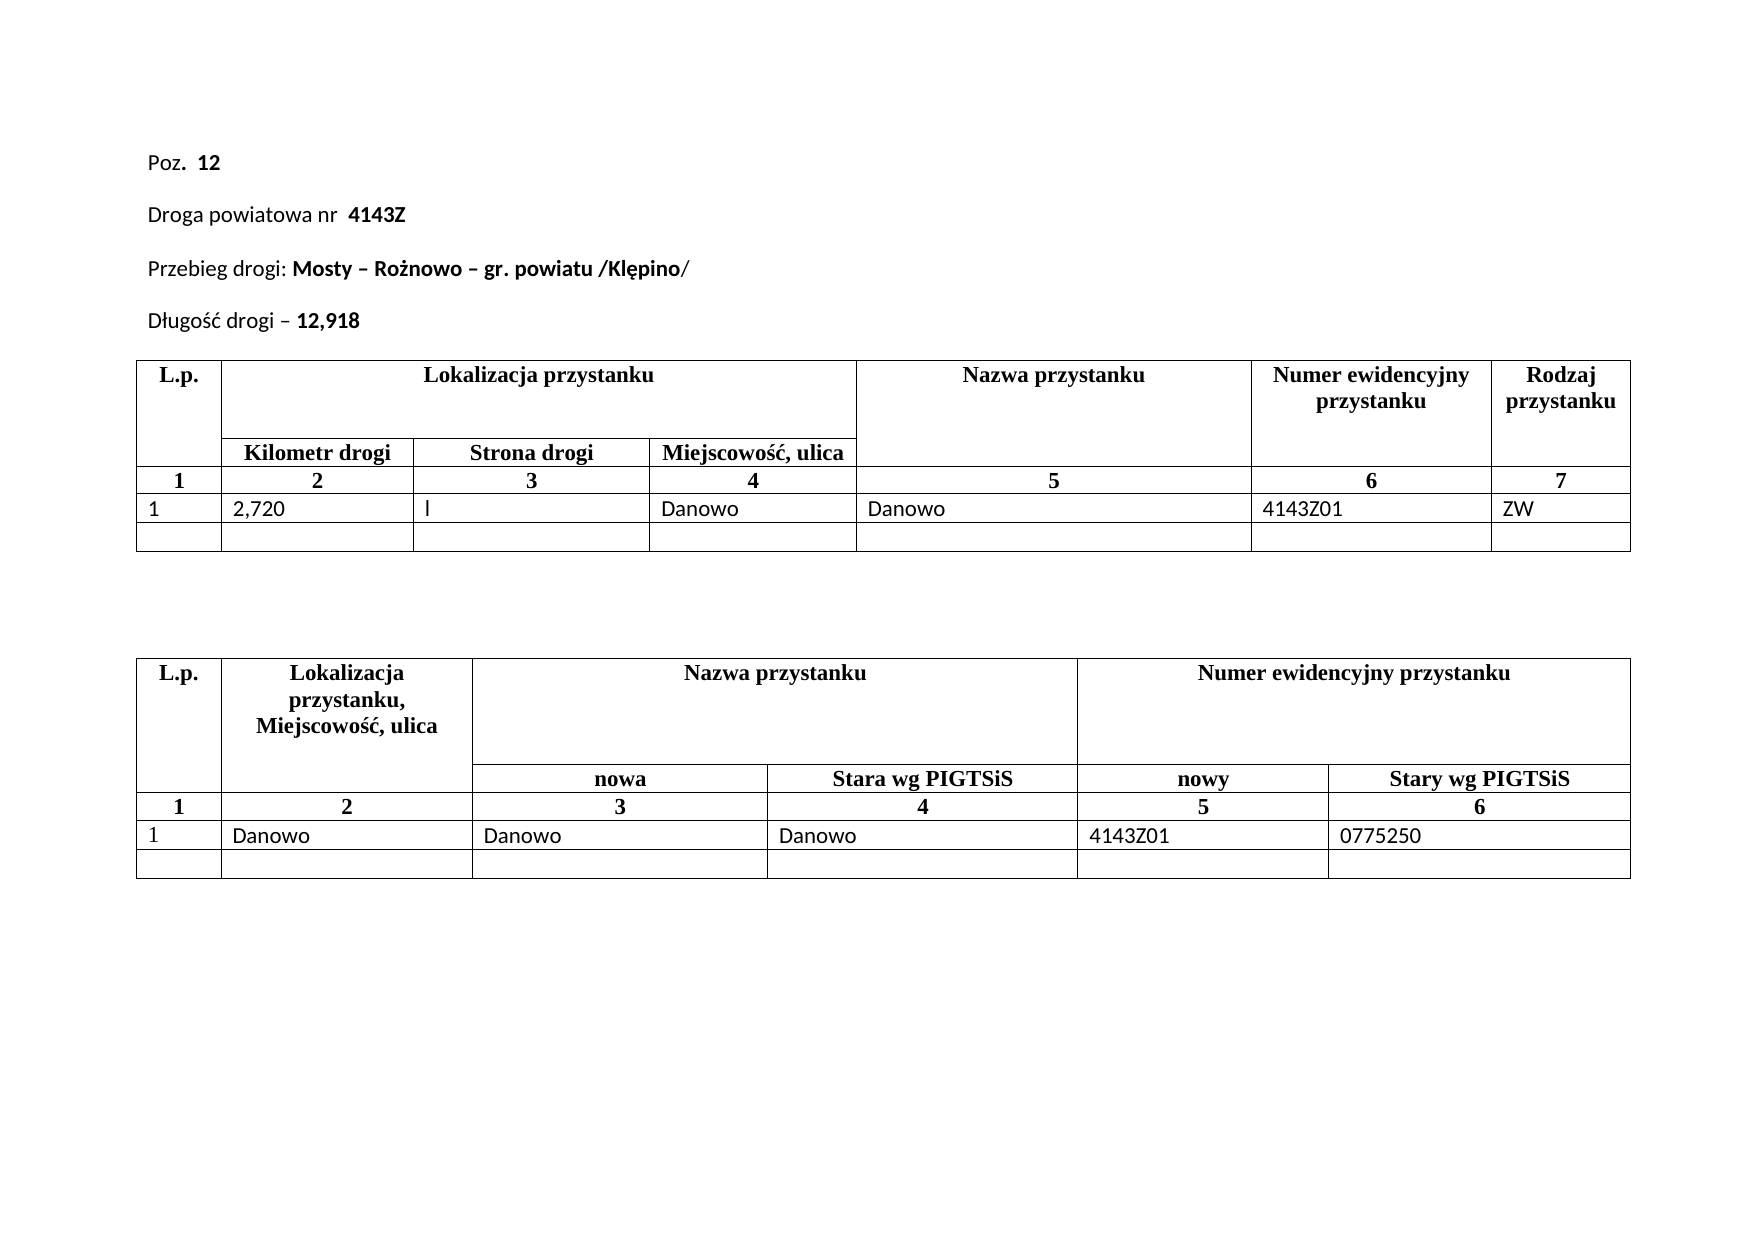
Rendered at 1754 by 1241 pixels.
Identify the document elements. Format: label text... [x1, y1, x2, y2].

table_header Numer ewidencyjny przystanku [1252, 361, 1491, 466]
table_cell Kilometr drogi [222, 439, 413, 466]
table_cell Stary wg PIGTSiS [1329, 765, 1630, 792]
table_cell 0775250 [1329, 821, 1630, 849]
table_cell Miejscowość, ulica [650, 439, 856, 466]
table_cell [473, 850, 767, 878]
table_cell 2 [222, 793, 472, 820]
table_cell 4143Z01 [1252, 494, 1491, 522]
table_cell 1 [137, 821, 221, 849]
text Długość drogi – 12,918 [148, 307, 1606, 335]
table_cell Danowo [650, 494, 856, 522]
table_cell 2,720 [222, 494, 413, 522]
table_cell 6 [1329, 793, 1630, 820]
text Poz. 12 [148, 148, 1606, 176]
text Droga powiatowa nr 4143Z [148, 201, 1606, 229]
table_cell Stara wg PIGTSiS [768, 765, 1077, 792]
table_cell [222, 523, 413, 551]
table_cell 2 [222, 467, 413, 493]
table_cell Strona drogi [414, 439, 649, 466]
table_cell Danowo [857, 494, 1251, 522]
table_header L.p. [137, 361, 221, 466]
table_cell 5 [1078, 793, 1328, 820]
table_cell Danowo [222, 821, 472, 849]
table_cell [1329, 850, 1630, 878]
table_cell [1078, 850, 1328, 878]
table_cell [1252, 523, 1491, 551]
table_cell [137, 523, 221, 551]
table_cell Danowo [473, 821, 767, 849]
table_cell 3 [414, 467, 649, 493]
table_header Nazwa przystanku [857, 361, 1251, 466]
table_cell [137, 850, 221, 878]
table_cell 6 [1252, 467, 1491, 493]
table_header Numer ewidencyjny przystanku [1078, 659, 1630, 764]
table_header Lokalizacja przystanku, Miejscowość, ulica [222, 659, 472, 792]
table_header Rodzaj przystanku [1492, 361, 1630, 466]
table_cell 7 [1492, 467, 1630, 493]
table_cell 4 [768, 793, 1077, 820]
table_cell [768, 850, 1077, 878]
table_cell l [414, 494, 649, 522]
table_cell [1492, 523, 1630, 551]
table_cell 1 [137, 793, 221, 820]
table_cell 1 [137, 494, 221, 522]
table_header Nazwa przystanku [473, 659, 1077, 764]
table_cell nowy [1078, 765, 1328, 792]
text Przebieg drogi: Mosty – Rożnowo – gr. powiatu /Klępino/ [148, 254, 1606, 282]
table_header L.p. [137, 659, 221, 792]
table_cell 3 [473, 793, 767, 820]
table_cell 4143Z01 [1078, 821, 1328, 849]
table_cell nowa [473, 765, 767, 792]
table_cell 1 [137, 467, 221, 493]
table_cell [414, 523, 649, 551]
table_cell 5 [857, 467, 1251, 493]
table_cell Danowo [768, 821, 1077, 849]
table_cell ZW [1492, 494, 1630, 522]
table_cell [650, 523, 856, 551]
table_header Lokalizacja przystanku [222, 361, 856, 438]
table_cell [857, 523, 1251, 551]
table_cell 4 [650, 467, 856, 493]
table_cell [222, 850, 472, 878]
